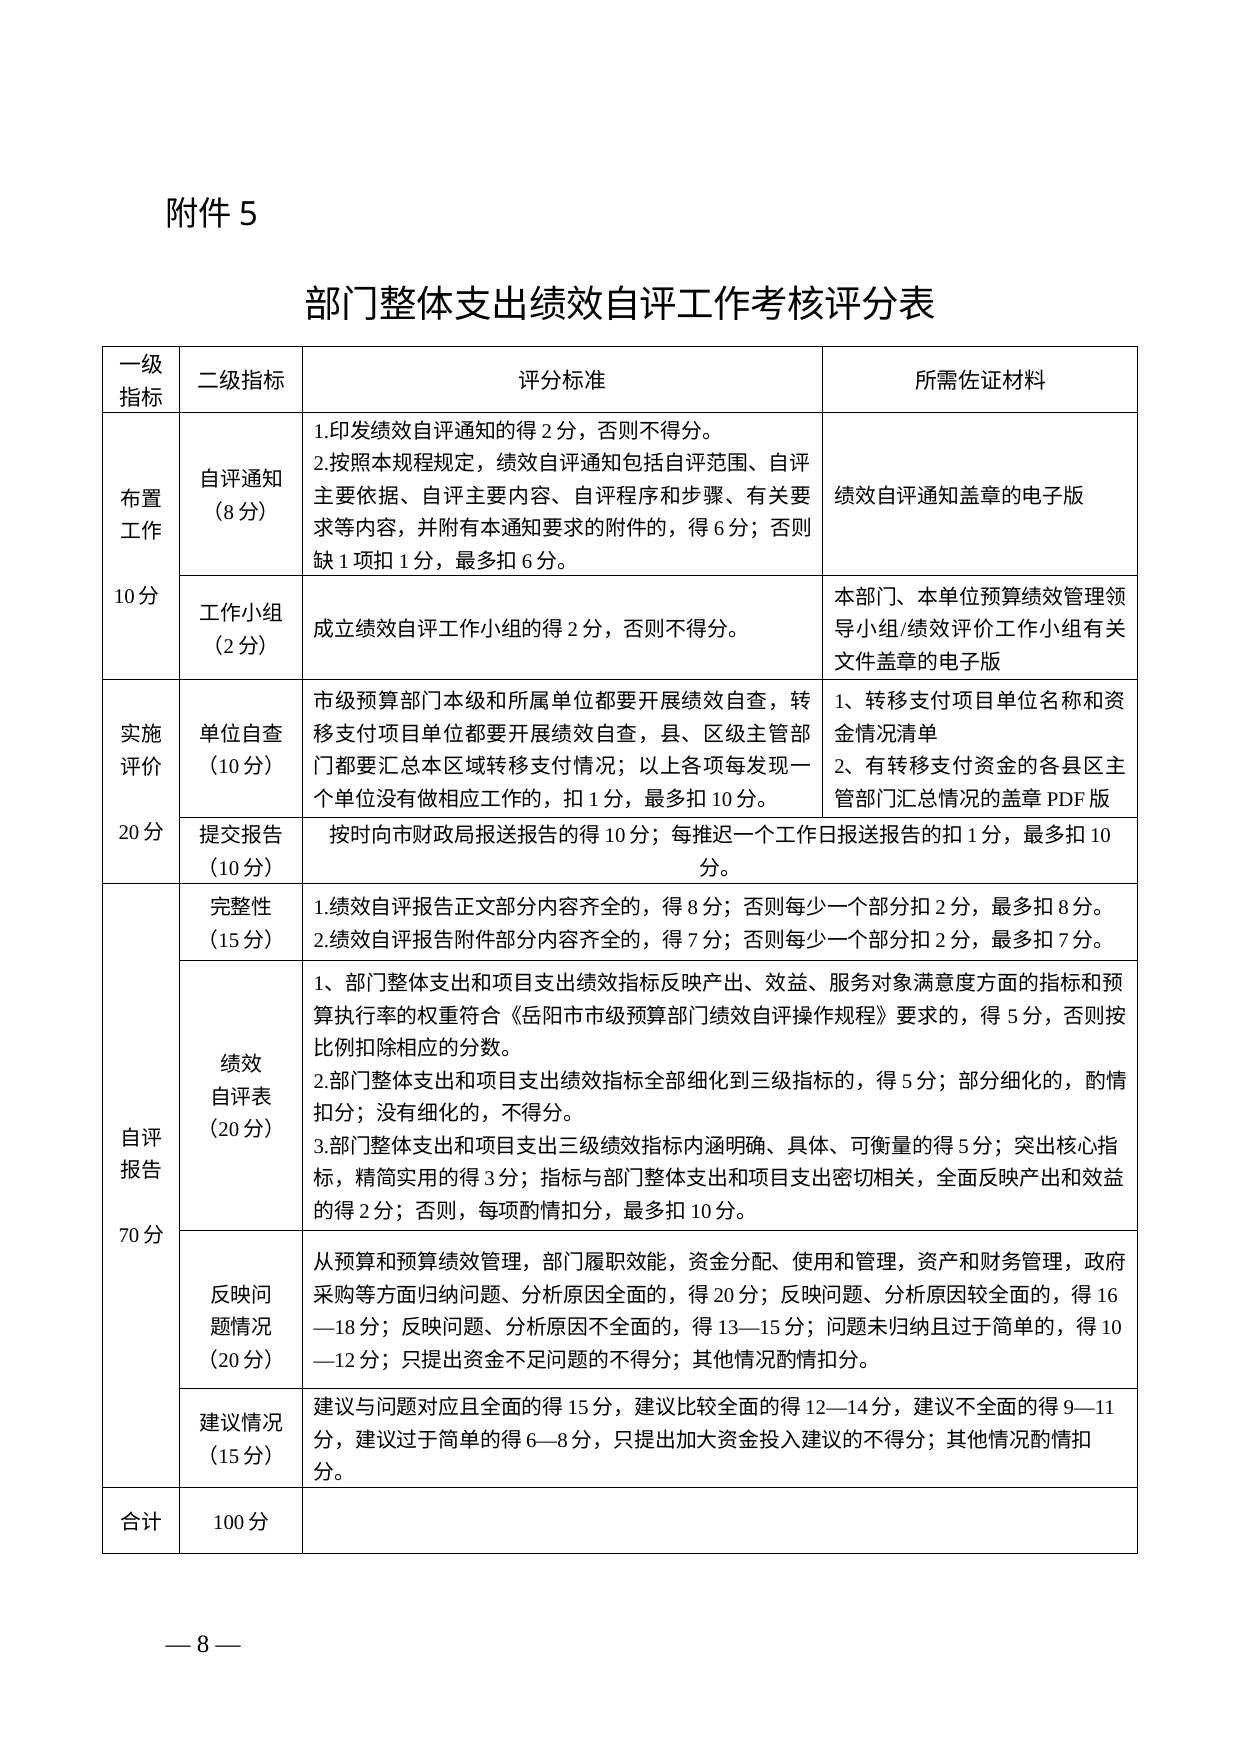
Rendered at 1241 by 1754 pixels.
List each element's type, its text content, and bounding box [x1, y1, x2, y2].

table_cell [303, 1488, 1137, 1552]
table_cell 单位自查 （10分） [180, 680, 302, 817]
table_cell 实施评价 20分 [103, 680, 179, 883]
table_cell 自评报告 70分 [103, 884, 179, 1487]
text 部门整体支出绩效自评工作考核评分表 [165, 268, 1075, 333]
table_cell 完整性 （15分） [180, 884, 302, 960]
table_cell 从预算和预算绩效管理，部门履职效能，资金分配、使用和管理，资产和财务管理，政府采购等方面归纳问题、分析原因全面的，得20分；反映问题、分析原因较全面的，得16—18分；反映问题、分析原因不全面的，得13—15分；问题未归纳且过于简单的，得10—12分；只提出资金不足问题的不得分；其他情况酌情扣分。 [303, 1231, 1137, 1388]
table_cell 本部门、本单位预算绩效管理领导小组/绩效评价工作小组有关文件盖章的电子版 [823, 576, 1137, 679]
table_cell 反映问 题情况 （20分） [180, 1231, 302, 1388]
table_header 一级指标 [103, 347, 179, 412]
table_cell 建议情况 （15分） [180, 1389, 302, 1487]
text 附件5 [165, 178, 1075, 243]
table_cell 转移支付项目单位名称和资金情况清单 有转移支付资金的各县区主管部门汇总情况的盖章PDF版 [823, 680, 1137, 817]
table_header 所需佐证材料 [823, 347, 1137, 412]
table_cell 1、部门整体支出和项目支出绩效指标反映产出、效益、服务对象满意度方面的指标和预算执行率的权重符合《岳阳市市级预算部门绩效自评操作规程》要求的，得5分，否则按比例扣除相应的分数。 2.部门整体支出和项目支出绩效指标全部细化到三级指标的，得5分；部分细化的，酌情扣分；没有细化的，不得分。 3.部门整体支出和项目支出三级绩效指标内涵明确、具体、可衡量的得5分；突出核心指标，精简实用的得3分；指标与部门整体支出和项目支出密切相关，全面反映产出和效益的得2分；否则，每项酌情扣分，最多扣10分。 [303, 961, 1137, 1230]
table_cell 绩效自评通知盖章的电子版 [823, 413, 1137, 575]
table_cell 100分 [180, 1488, 302, 1552]
table_cell 1.绩效自评报告正文部分内容齐全的，得8分；否则每少一个部分扣2分，最多扣8分。 2.绩效自评报告附件部分内容齐全的，得7分；否则每少一个部分扣2分，最多扣7分。 [303, 884, 1137, 960]
table_header 二级指标 [180, 347, 302, 412]
table_cell 按时向市财政局报送报告的得10分；每推迟一个工作日报送报告的扣1分，最多扣10分。 [303, 818, 1137, 883]
table_header 评分标准 [303, 347, 822, 412]
table_cell 成立绩效自评工作小组的得2分，否则不得分。 [303, 576, 822, 679]
table_cell 建议与问题对应且全面的得15分，建议比较全面的得12—14分，建议不全面的得9—11分，建议过于简单的得6—8分，只提出加大资金投入建议的不得分；其他情况酌情扣分。 [303, 1389, 1137, 1487]
table_cell 工作小组 （2分） [180, 576, 302, 679]
table_cell 1.印发绩效自评通知的得2分，否则不得分。 2.按照本规程规定，绩效自评通知包括自评范围、自评主要依据、自评主要内容、自评程序和步骤、有关要求等内容，并附有本通知要求的附件的，得6分；否则缺1项扣1分，最多扣6分。 [303, 413, 822, 575]
table_cell 市级预算部门本级和所属单位都要开展绩效自查，转移支付项目单位都要开展绩效自查，县、区级主管部门都要汇总本区域转移支付情况；以上各项每发现一个单位没有做相应工作的，扣1分，最多扣10分。 [303, 680, 822, 817]
table_cell 提交报告 （10分） [180, 818, 302, 883]
table_cell 自评通知 （8分） [180, 413, 302, 575]
table_cell 合计 [103, 1488, 179, 1552]
table_cell 布置工作 10分 [103, 413, 179, 679]
table_cell 绩效 自评表 （20分） [180, 961, 302, 1230]
